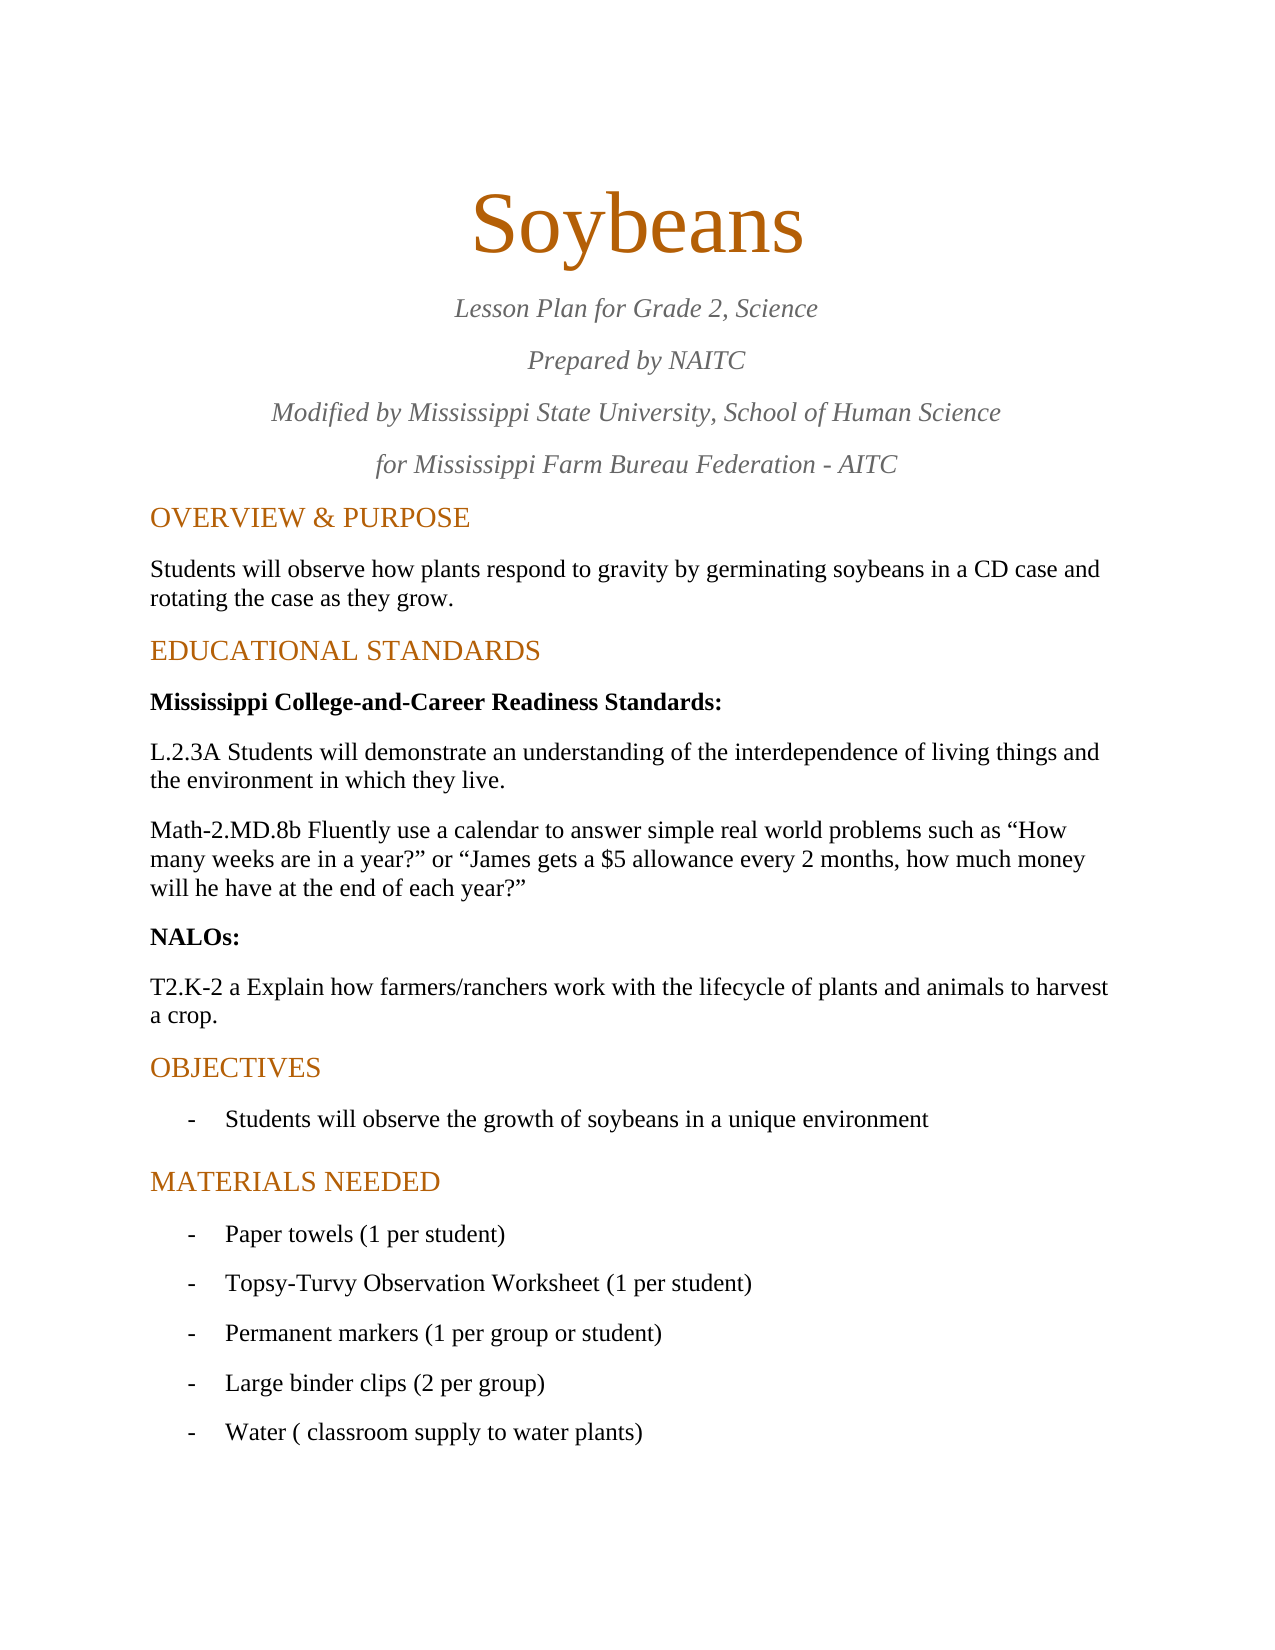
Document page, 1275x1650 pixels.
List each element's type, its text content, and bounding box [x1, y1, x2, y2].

subtitle EDUCATIONAL STANDARDS [150, 633, 1125, 666]
list Permanent markers (1 per group or student) [187, 1318, 1102, 1347]
text NALOs: [150, 922, 1125, 951]
text Math-2.MD.8b Fluently use a calendar to answer simple real world problems such as “How many weeks are in a year?” or “James gets a $5 allowance every 2 months, how much money will he have at the end of each year?” [526, 815, 1125, 901]
subtitle for Mississippi Farm Bureau Federation - AITC [150, 448, 1125, 479]
subtitle Lesson Plan for Grade 2, Science [150, 292, 1125, 323]
subtitle MATERIALS NEEDED [150, 1164, 1125, 1198]
title Soybeans [150, 171, 1125, 271]
text T2.K-2 a Explain how farmers/ranchers work with the lifecycle of plants and animals to harvest a crop. [218, 972, 1125, 1029]
list Water ( classroom supply to water plants) [187, 1417, 1102, 1446]
subtitle OBJECTIVES [150, 1050, 1125, 1084]
subtitle Prepared by NAITC [150, 344, 1125, 375]
list Paper towels (1 per student) [187, 1219, 1102, 1248]
subtitle OVERVIEW & PURPOSE [150, 500, 1125, 534]
list Students will observe the growth of soybeans in a unique environment [187, 1104, 1102, 1133]
text Mississippi College-and-Career Readiness Standards: [150, 687, 1125, 716]
text Students will observe how plants respond to gravity by germinating soybeans in a CD case and rotating the case as they grow. [150, 554, 1125, 612]
subtitle Modified by Mississippi State University, School of Human Science [150, 396, 1125, 427]
list Large binder clips (2 per group) [187, 1368, 1102, 1396]
list Topsy-Turvy Observation Worksheet (1 per student) [187, 1268, 1102, 1297]
text L.2.3A Students will demonstrate an understanding of the interdependence of living things and the environment in which they live. [505, 737, 1125, 794]
